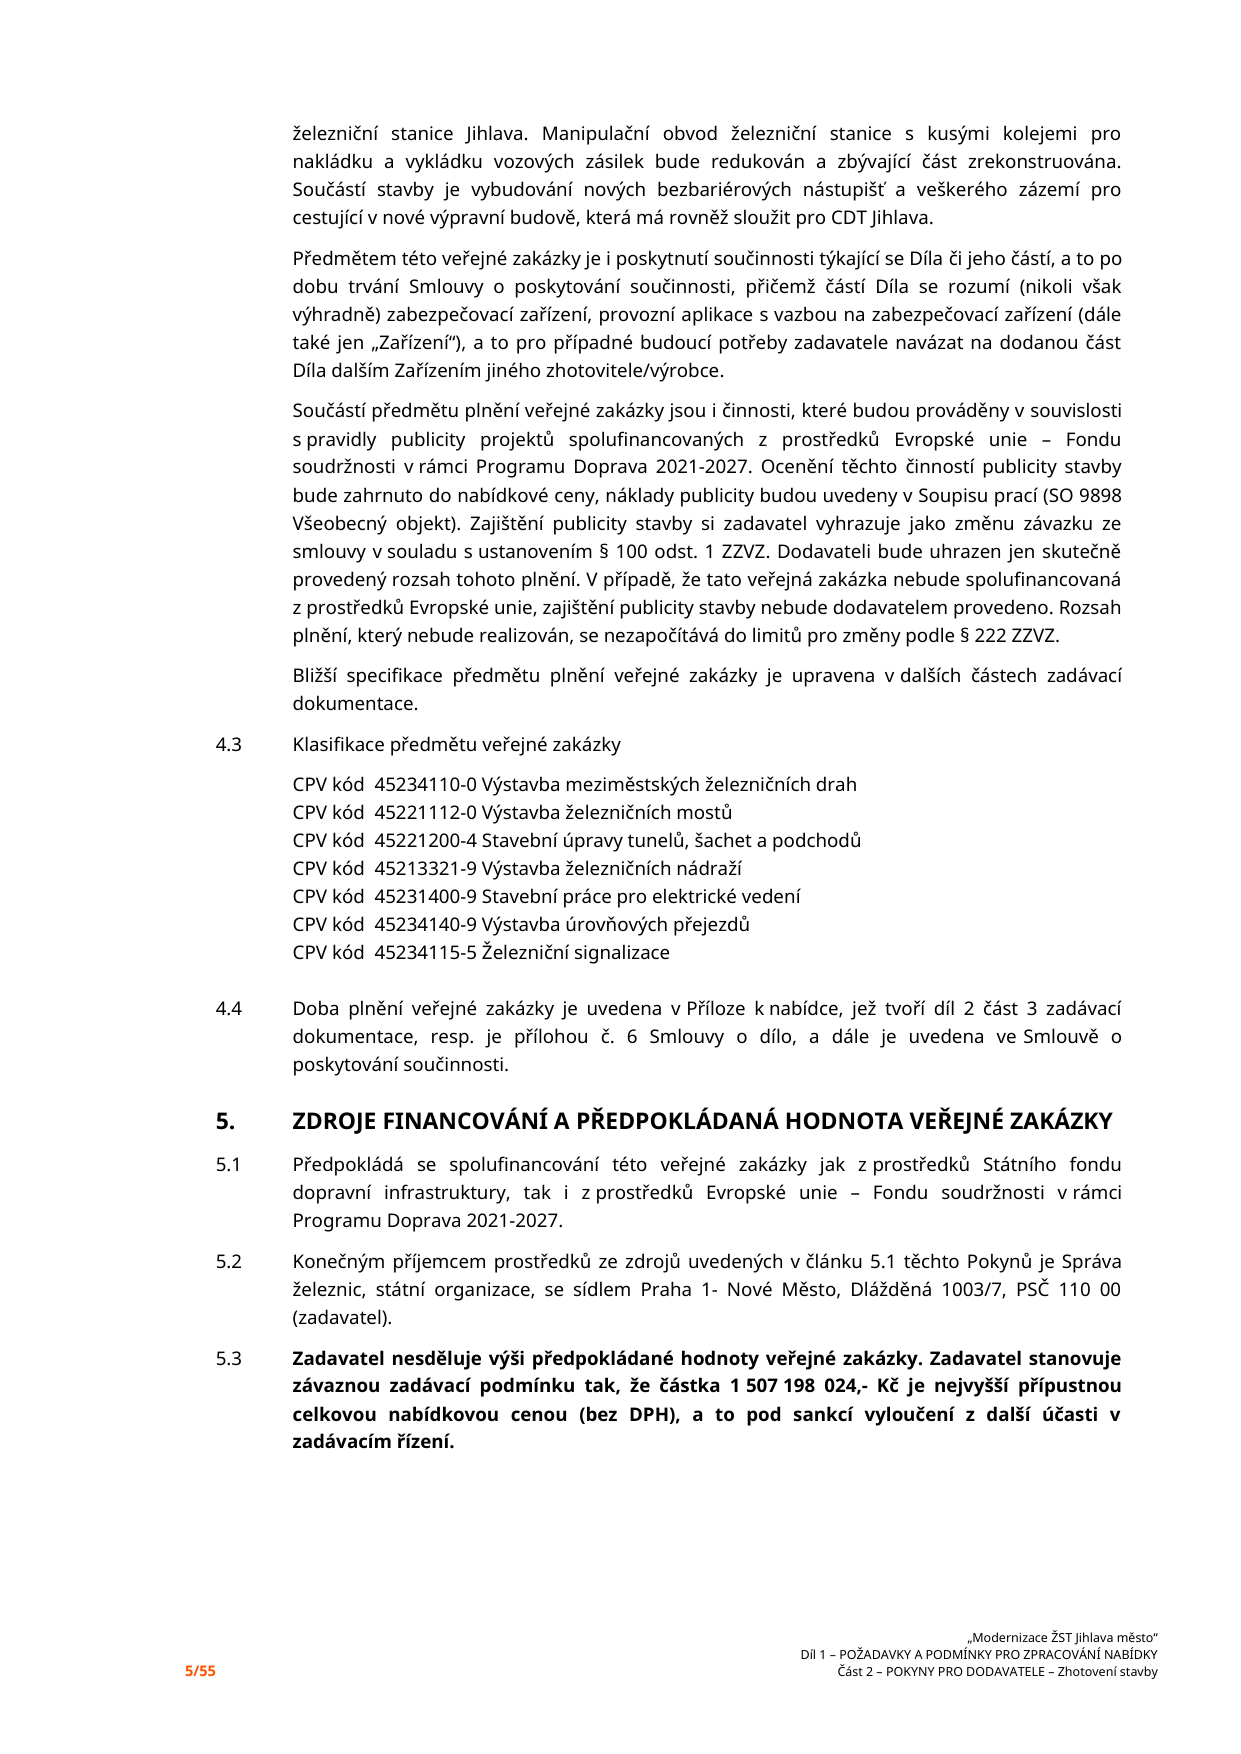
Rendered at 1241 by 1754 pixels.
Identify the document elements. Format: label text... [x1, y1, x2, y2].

text Součástí předmětu plnění veřejné zakázky jsou i činnosti, které budou prováděny v souvislosti s pravidly publicity projektů spolufinancovaných z prostředků Evropské unie – Fondu soudržnosti v rámci Programu Doprava 2021-2027. Ocenění těchto činností publicity stavby bude zahrnuto do nabídkové ceny, náklady publicity budou uvedeny v Soupisu prací (SO 9898 Všeobecný objekt). Zajištění publicity stavby si zadavatel vyhrazuje jako změnu závazku ze smlouvy v souladu s ustanovením § 100 odst. 1 ZZVZ. Dodavateli bude uhrazen jen skutečně provedený rozsah tohoto plnění. V případě, že tato veřejná zakázka nebude spolufinancovaná z prostředků Evropské unie, zajištění publicity stavby nebude dodavatelem provedeno. Rozsah plnění, který nebude realizován, se nezapočítává do limitů pro změny podle § 222 ZZVZ. [292, 398, 1122, 647]
text Konečným příjemcem prostředků ze zdrojů uvedených v článku 5.1 těchto Pokynů je Správa železnic, státní organizace, se sídlem Praha 1- Nové Město, Dlážděná 1003/7, PSČ 110 00 (zadavatel). [216, 1248, 1122, 1330]
text CPV kód 45231400-9 Stavební práce pro elektrické vedení [292, 884, 1122, 909]
text ZDROJE FINANCOVÁNÍ a PŘEDPOKLÁDANÁ HODNOTA VEŘEJNÉ ZAKÁZKY [216, 1105, 1122, 1136]
text CPV kód 45234140-9 Výstavba úrovňových přejezdů [292, 912, 1122, 937]
text Předmětem této veřejné zakázky je i poskytnutí součinnosti týkající se Díla či jeho částí, a to po dobu trvání Smlouvy o poskytování součinnosti, přičemž částí Díla se rozumí (nikoli však výhradně) zabezpečovací zařízení, provozní aplikace s vazbou na zabezpečovací zařízení (dále také jen „Zařízení“), a to pro případné budoucí potřeby zadavatele navázat na dodanou část Díla dalším Zařízením jiného zhotovitele/výrobce. [292, 340, 1122, 383]
text Bližší specifikace předmětu plnění veřejné zakázky je upravena v dalších částech zadávací dokumentace. [292, 662, 1122, 716]
text CPV kód 45234115-5 Železniční signalizace [292, 940, 1122, 965]
text Doba plnění veřejné zakázky je uvedena v Příloze k nabídce, jež tvoří díl 2 část 3 zadávací dokumentace, resp. je přílohou č. 6 Smlouvy o dílo, a dále je uvedena ve Smlouvě o poskytování součinnosti. [216, 996, 1122, 1077]
text Předpokládá se spolufinancování této veřejné zakázky jak z prostředků Státního fondu dopravní infrastruktury, tak i z prostředků Evropské unie – Fondu soudržnosti v rámci Programu Doprava 2021-2027. [216, 1152, 1122, 1233]
text Klasifikace předmětu veřejné zakázky [216, 731, 1122, 757]
text CPV kód 45213321-9 Výstavba železničních nádraží [292, 856, 1122, 881]
text CPV kód 45221200-4 Stavební úpravy tunelů, šachet a podchodů [292, 828, 1122, 853]
text Zadavatel nesděluje výši předpokládané hodnoty veřejné zakázky. Zadavatel stanovuje závaznou zadávací podmínku tak, že částka 1 507 198 024,- Kč je nejvyšší přípustnou celkovou nabídkovou cenou (bez DPH), a to pod sankcí vyloučení z další účasti v zadávacím řízení. [216, 1345, 1122, 1454]
text CPV kód 45234110-0 Výstavba meziměstských železničních drah [292, 772, 1122, 797]
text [292, 121, 1122, 230]
text CPV kód 45221112-0 Výstavba železničních mostů [292, 799, 1122, 825]
